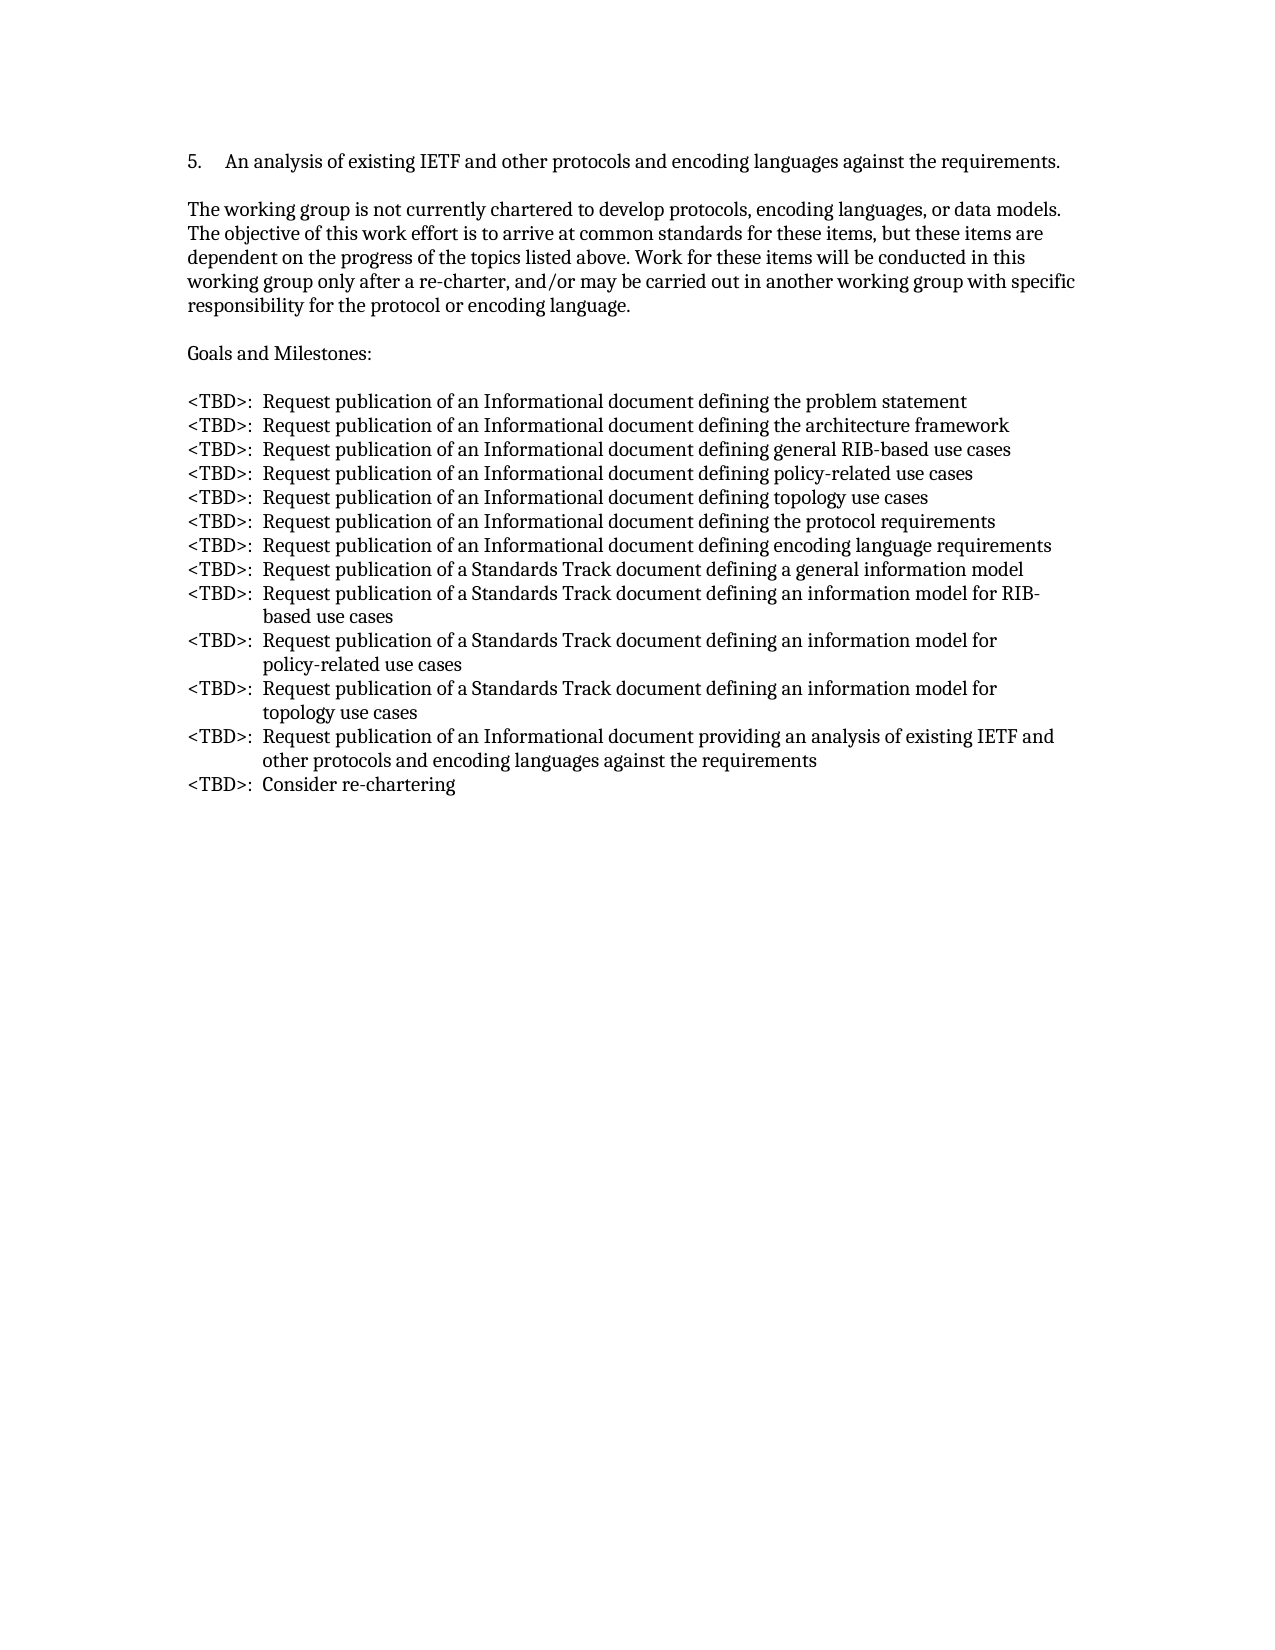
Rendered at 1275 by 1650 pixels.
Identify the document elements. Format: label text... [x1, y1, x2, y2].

text <TBD>: Request publication of a Standards Track document defining an information model for [187, 677, 1087, 701]
text <TBD>: Request publication of an Informational document defining encoding language requirements [187, 533, 1087, 557]
text <TBD>: Request publication of an Informational document defining the architecture framework [187, 413, 1087, 437]
text <TBD>: Request publication of an Informational document defining policy-related use cases [187, 461, 1087, 485]
text <TBD>: Request publication of a Standards Track document defining a general information model [187, 557, 1087, 581]
text based use cases [187, 605, 1087, 629]
text <TBD>: Request publication of an Informational document defining the protocol requirements [187, 509, 1087, 533]
text <TBD>: Request publication of an Informational document defining the problem statement [187, 389, 1087, 413]
list An analysis of existing IETF and other protocols and encoding languages against the requirements. [187, 150, 1087, 174]
text other protocols and encoding languages against the requirements [187, 749, 1087, 773]
text policy-related use cases [187, 653, 1087, 677]
text <TBD>: Request publication of an Informational document defining general RIB-based use cases [187, 437, 1087, 461]
text <TBD>: Request publication of a Standards Track document defining an information model for RIB- [187, 581, 1087, 605]
text The working group is not currently chartered to develop protocols, encoding languages, or data models. The objective of this work effort is to arrive at common standards for these items, but these items are dependent on the progress of the topics listed above. Work for these items will be conducted in this working group only after a re-charter, and/or may be carried out in another working group with specific responsibility for the protocol or encoding language. [187, 198, 1087, 318]
text <TBD>: Request publication of a Standards Track document defining an information model for [187, 629, 1087, 653]
text topology use cases [187, 701, 1087, 725]
text Goals and Milestones: [187, 342, 1087, 366]
text <TBD>: Consider re-chartering [187, 773, 1087, 797]
text <TBD>: Request publication of an Informational document defining topology use cases [187, 485, 1087, 509]
text <TBD>: Request publication of an Informational document providing an analysis of existing IETF and [187, 725, 1087, 749]
